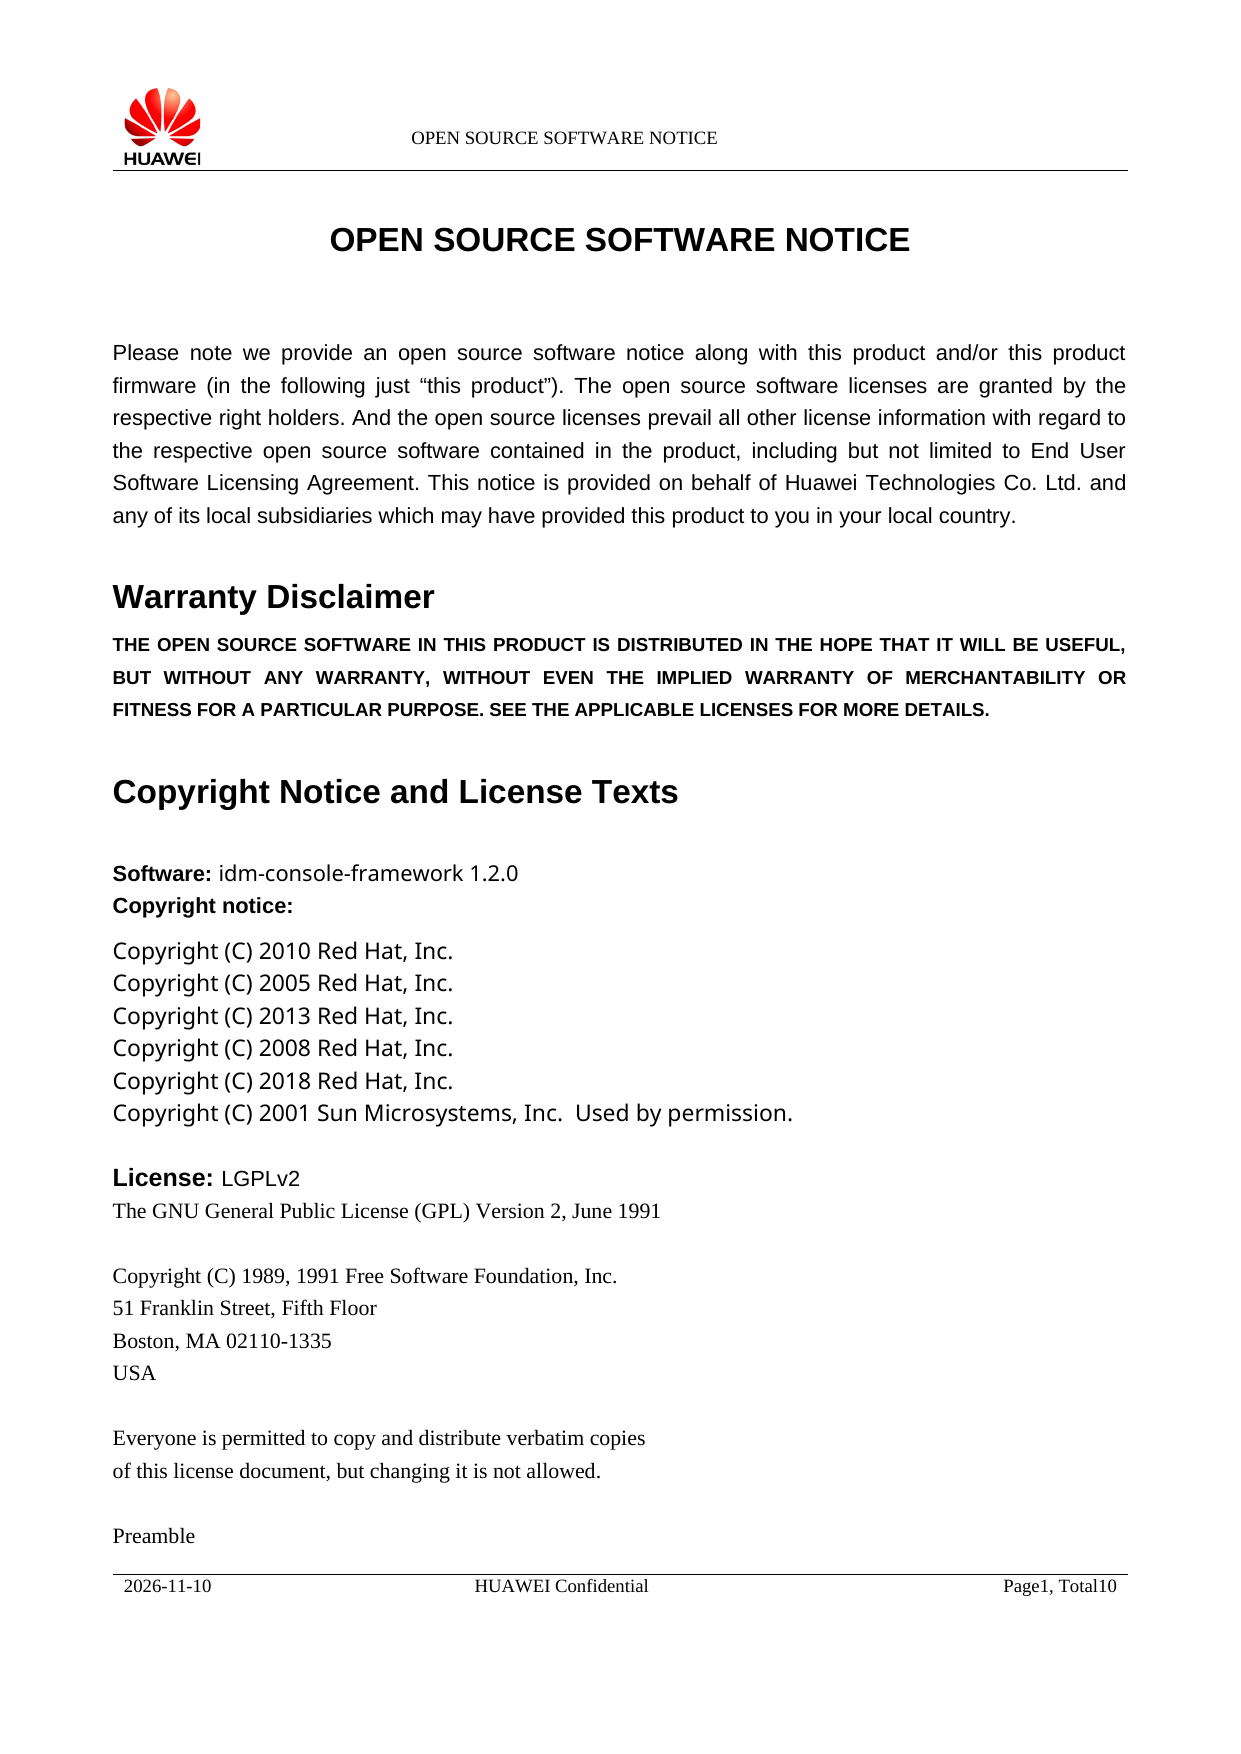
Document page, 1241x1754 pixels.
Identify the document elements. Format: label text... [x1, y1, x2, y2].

text Please note we provide an open source software notice along with this product and/or this product firmware (in the following just “this product”). The open source software licenses are granted by the respective right holders. And the open source licenses prevail all other license information with regard to the respective open source software contained in the product, including but not limited to End User Software Licensing Agreement. This notice is provided on behalf of Huawei Technologies Co. Ltd. and any of its local subsidiaries which may have provided this product to you in your local country. [112, 336, 1128, 531]
text OPEN SOURCE SOFTWARE NOTICE [112, 206, 1128, 271]
text License: LGPLv2 [112, 1161, 1128, 1194]
picture [124, 88, 201, 165]
text Copyright (C) 2010 Red Hat, Inc. Copyright (C) 2005 Red Hat, Inc. Copyright (C) 2013 Red Hat, Inc. Copyright (C) 2008 Red Hat, Inc. Copyright (C) 2018 Red Hat, Inc. Copyright (C) 2001 Sun Microsystems, Inc. Used by permission. [112, 934, 1128, 1161]
title Software: idm-console-framework 1.2.0 [112, 856, 1128, 889]
text Warranty Disclaimer [112, 564, 1128, 629]
text Copyright Notice and License Texts [112, 759, 1128, 824]
text Copyright notice: [112, 889, 1128, 921]
text The open source software in this product is distributed in the hope that it will be useful, but WITHOUT ANY WARRANTY, without even the implied warranty of MERCHANTABILITY or FITNESS FOR A PARTICULAR PURPOSE. See the applicable licenses for more details. [112, 629, 1128, 726]
